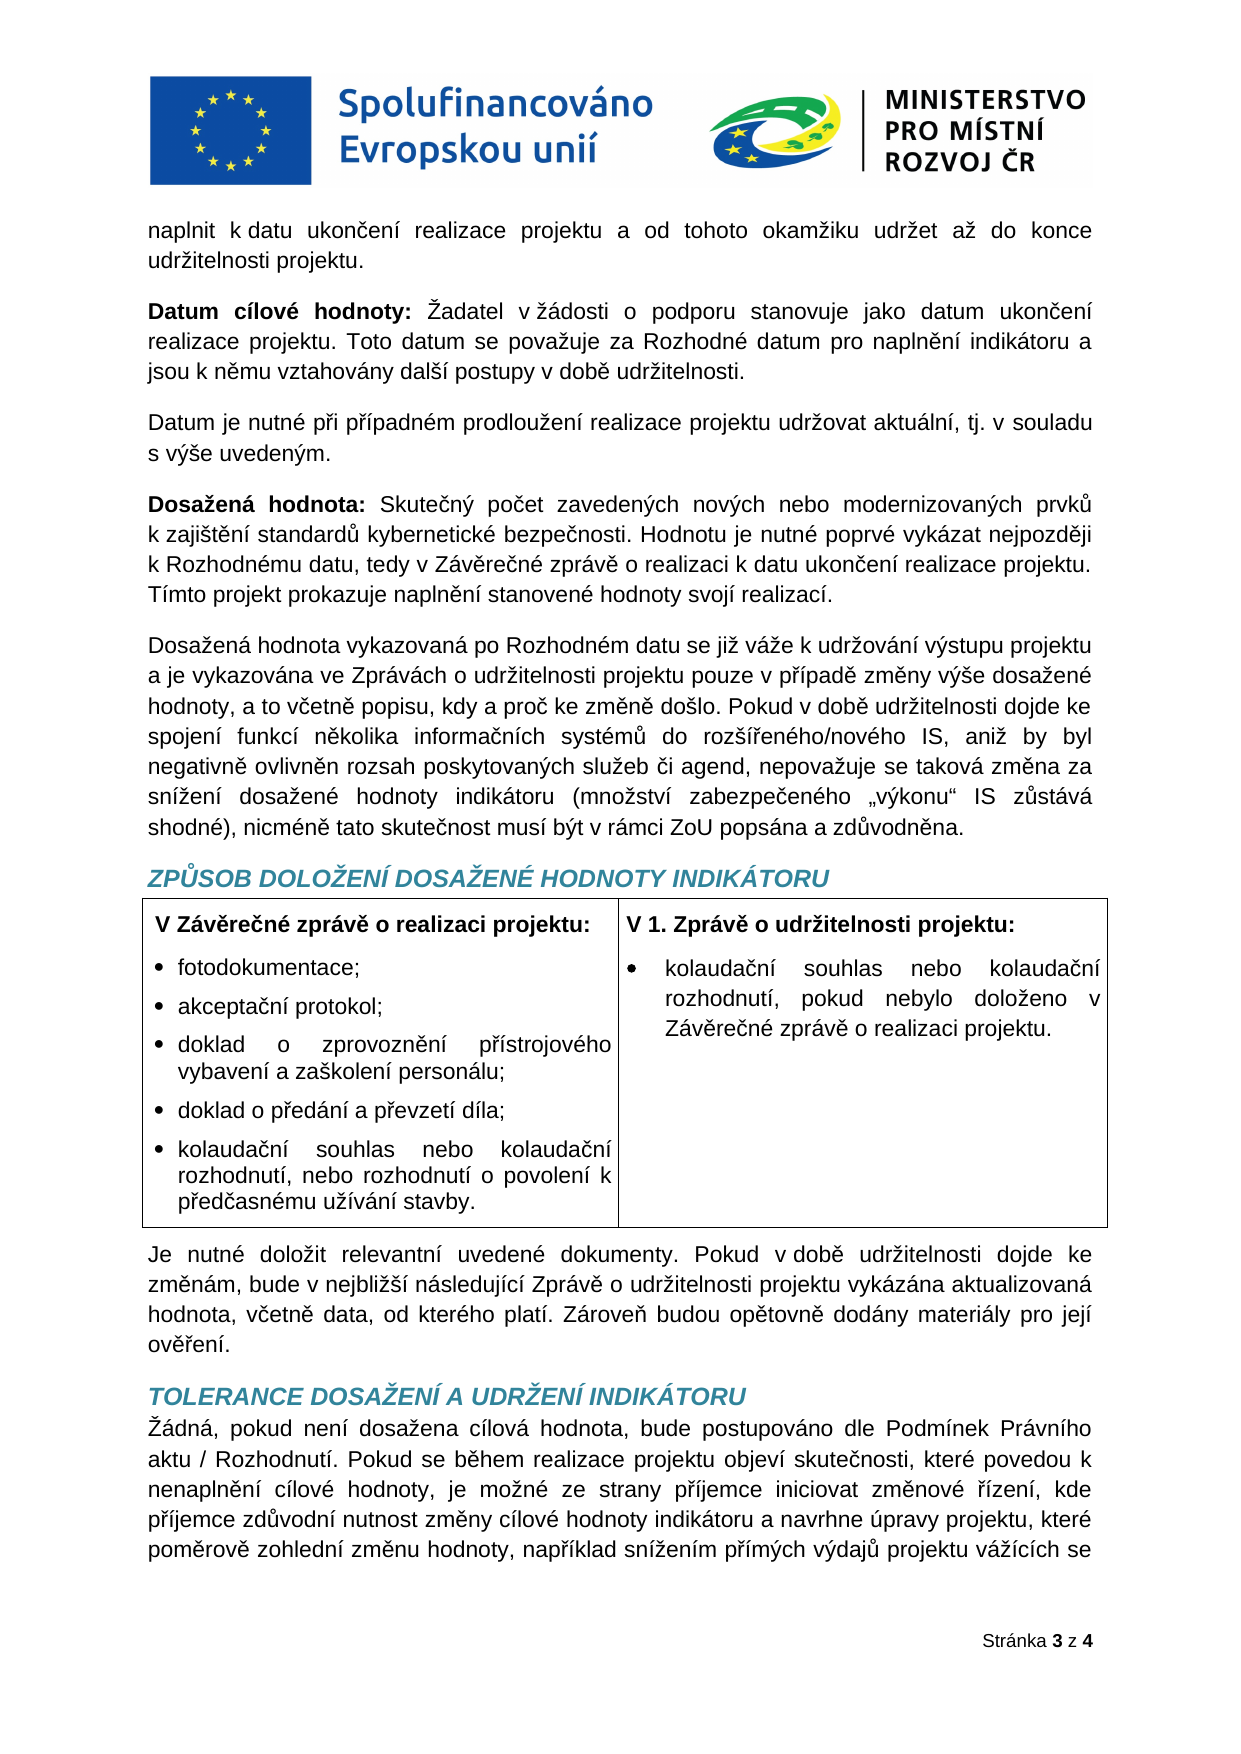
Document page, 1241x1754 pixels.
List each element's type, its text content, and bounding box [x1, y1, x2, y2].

text Dosažená hodnota vykazovaná po Rozhodném datu se již váže k udržování výstupu projektu a je vykazována ve Zprávách o udržitelnosti projektu pouze v případě změny výše dosažené hodnoty, a to včetně popisu, kdy a proč ke změně došlo. Pokud v době udržitelnosti dojde ke spojení funkcí několika informačních systémů do rozšířeného/nového IS, aniž by byl negativně ovlivněn rozsah poskytovaných služeb či agend, nepovažuje se taková změna za snížení dosažené hodnoty indikátoru (množství zabezpečeného „výkonu“ IS zůstává shodné), nicméně tato skutečnost musí být v rámci ZoU popsána a zdůvodněna. [148, 632, 1092, 840]
text Způsob doložení dosažené hodnoty indikátoru [148, 864, 1092, 893]
text Datum cílové hodnoty: Žadatel v žádosti o podporu stanovuje jako datum ukončení realizace projektu. Toto datum se považuje za Rozhodné datum pro naplnění indikátoru a jsou k němu vztahovány další postupy v době udržitelnosti. [148, 298, 1092, 384]
text Je nutné doložit relevantní uvedené dokumenty. Pokud v době udržitelnosti dojde ke změnám, bude v nejbližší následující Zprávě o udržitelnosti projektu vykázána aktualizovaná hodnota, včetně data, od kterého platí. Zároveň budou opětovně dodány materiály pro její ověření. [148, 1241, 1092, 1358]
text Datum je nutné při případném prodloužení realizace projektu udržovat aktuální, tj. v souladu s výše uvedeným. [148, 409, 1092, 466]
table_header V Závěrečné zprávě o realizaci projektu: fotodokumentace; akceptační protokol; doklad o zprovoznění přístrojového vybavení a zaškolení personálu; doklad o předání a převzetí díla; kolaudační souhlas nebo kolaudační rozhodnutí, nebo rozhodnutí o povolení k předčasnému užívání stavby. [143, 899, 618, 1227]
picture [147, 73, 1093, 188]
table_header V 1. Zprávě o udržitelnosti projektu: kolaudační souhlas nebo kolaudační rozhodnutí, pokud nebylo doloženo v Závěrečné zprávě o realizaci projektu. [619, 899, 1107, 1227]
text Dosažená hodnota: Skutečný počet zavedených nových nebo modernizovaných prvků k zajištění standardů kybernetické bezpečnosti. Hodnotu je nutné poprvé vykázat nejpozději k Rozhodnému datu, tedy v Závěrečné zprávě o realizaci k datu ukončení realizace projektu. Tímto projekt prokazuje naplnění stanovené hodnoty svojí realizací. [148, 491, 1092, 607]
text TOLERANCE DOSAŽENÍ a udržení indikátoru [148, 1382, 1092, 1411]
